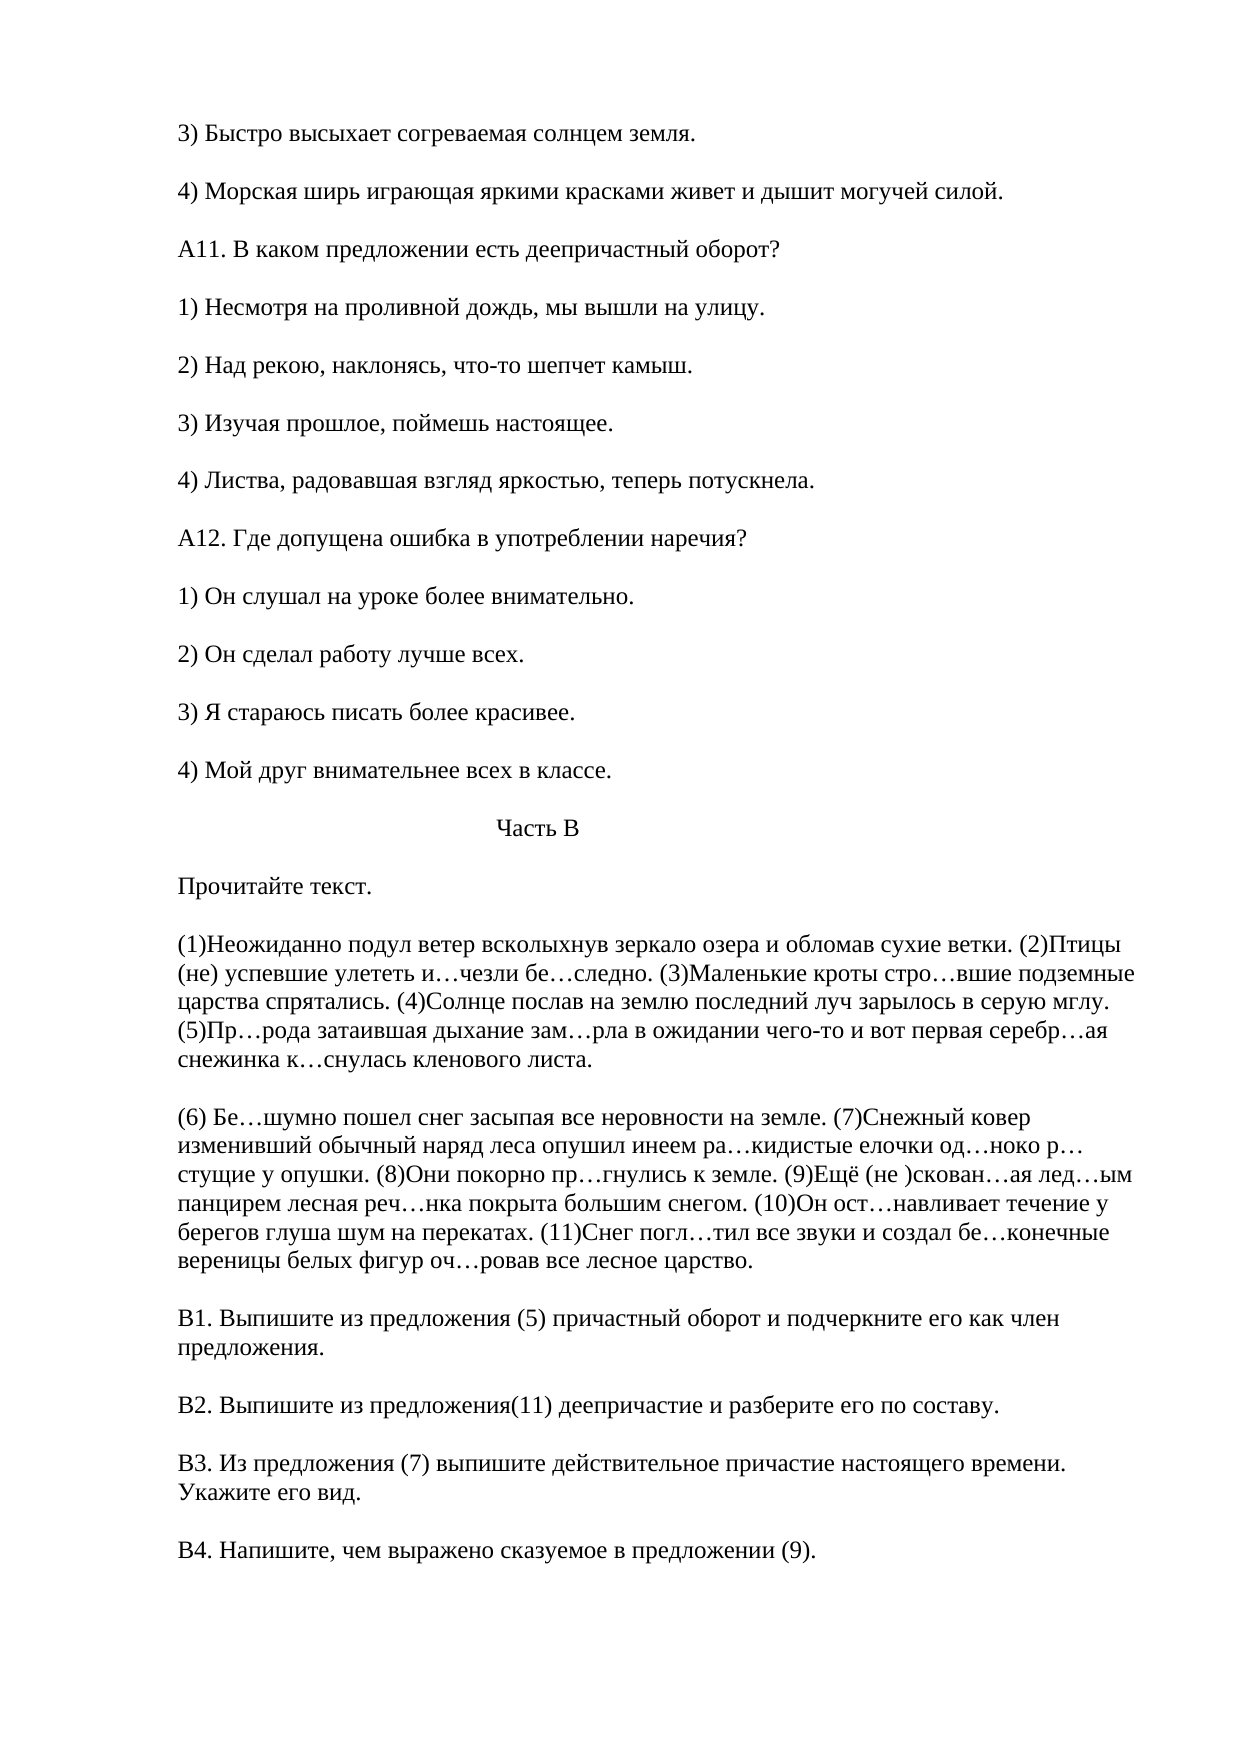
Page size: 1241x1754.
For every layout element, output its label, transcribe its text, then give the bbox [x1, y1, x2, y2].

text В1. Выпишите из предложения (5) причастный оборот и подчеркните его как член предложения. [177, 1303, 1152, 1361]
text Прочитайте текст. [177, 871, 1152, 900]
text 2) Над рекою, наклонясь, что-то шепчет камыш. [177, 350, 1152, 378]
text 2) Он сделал работу лучше всех. [177, 639, 1152, 668]
text 3) Быстро высыхает согреваемая солнцем земля. [177, 118, 1152, 147]
text В2. Выпишите из предложения(11) деепричастие и разберите его по составу. [177, 1390, 1152, 1419]
text 1) Несмотря на проливной дождь, мы вышли на улицу. [177, 292, 1152, 321]
text 4) Мой друг внимательнее всех в классе. [177, 755, 1152, 784]
text 1) Он слушал на уроке более внимательно. [177, 581, 1152, 610]
text А11. В каком предложении есть деепричастный оборот? [177, 234, 1152, 263]
text (1)Неожиданно подул ветер всколыхнув зеркало озера и обломав сухие ветки. (2)Птицы (не) успевшие улететь и…чезли бе…следно. (3)Маленькие кроты стро…вшие подземные царства спрятались. (4)Солнце послав на землю последний луч зарылось в серую мглу. (5)Пр…рода затаившая дыхание зам…рла в ожидании чего-то и вот первая серебр…ая снежинка к…снулась кленового листа. [177, 929, 1152, 1073]
text В4. Напишите, чем выражено сказуемое в предложении (9). [177, 1535, 1152, 1563]
text (6) Бе…шумно пошел снег засыпая все неровности на земле. (7)Снежный ковер изменивший обычный наряд леса опушил инеем ра…кидистые елочки од…ноко р…стущие у опушки. (8)Они покорно пр…гнулись к земле. (9)Ещё (не )скован…ая лед…ым панцирем лесная реч…нка покрыта большим снегом. (10)Он ост…навливает течение у берегов глуша шум на перекатах. (11)Снег погл…тил все звуки и создал бе…конечные вереницы белых фигур оч…ровав все лесное царство. [177, 1102, 1152, 1274]
text 4) Листва, радовавшая взгляд яркостью, теперь потускнела. [177, 466, 1152, 494]
text 4) Морская ширь играющая яркими красками живет и дышит могучей силой. [177, 176, 1152, 205]
text 3) Изучая прошлое, поймешь настоящее. [177, 408, 1152, 436]
text В3. Из предложения (7) выпишите действительное причастие настоящего времени. Укажите его вид. [177, 1448, 1152, 1506]
text А12. Где допущена ошибка в употреблении наречия? [177, 523, 1152, 552]
text 3) Я стараюсь писать более красивее. [177, 697, 1152, 726]
text Часть В [177, 813, 1152, 842]
